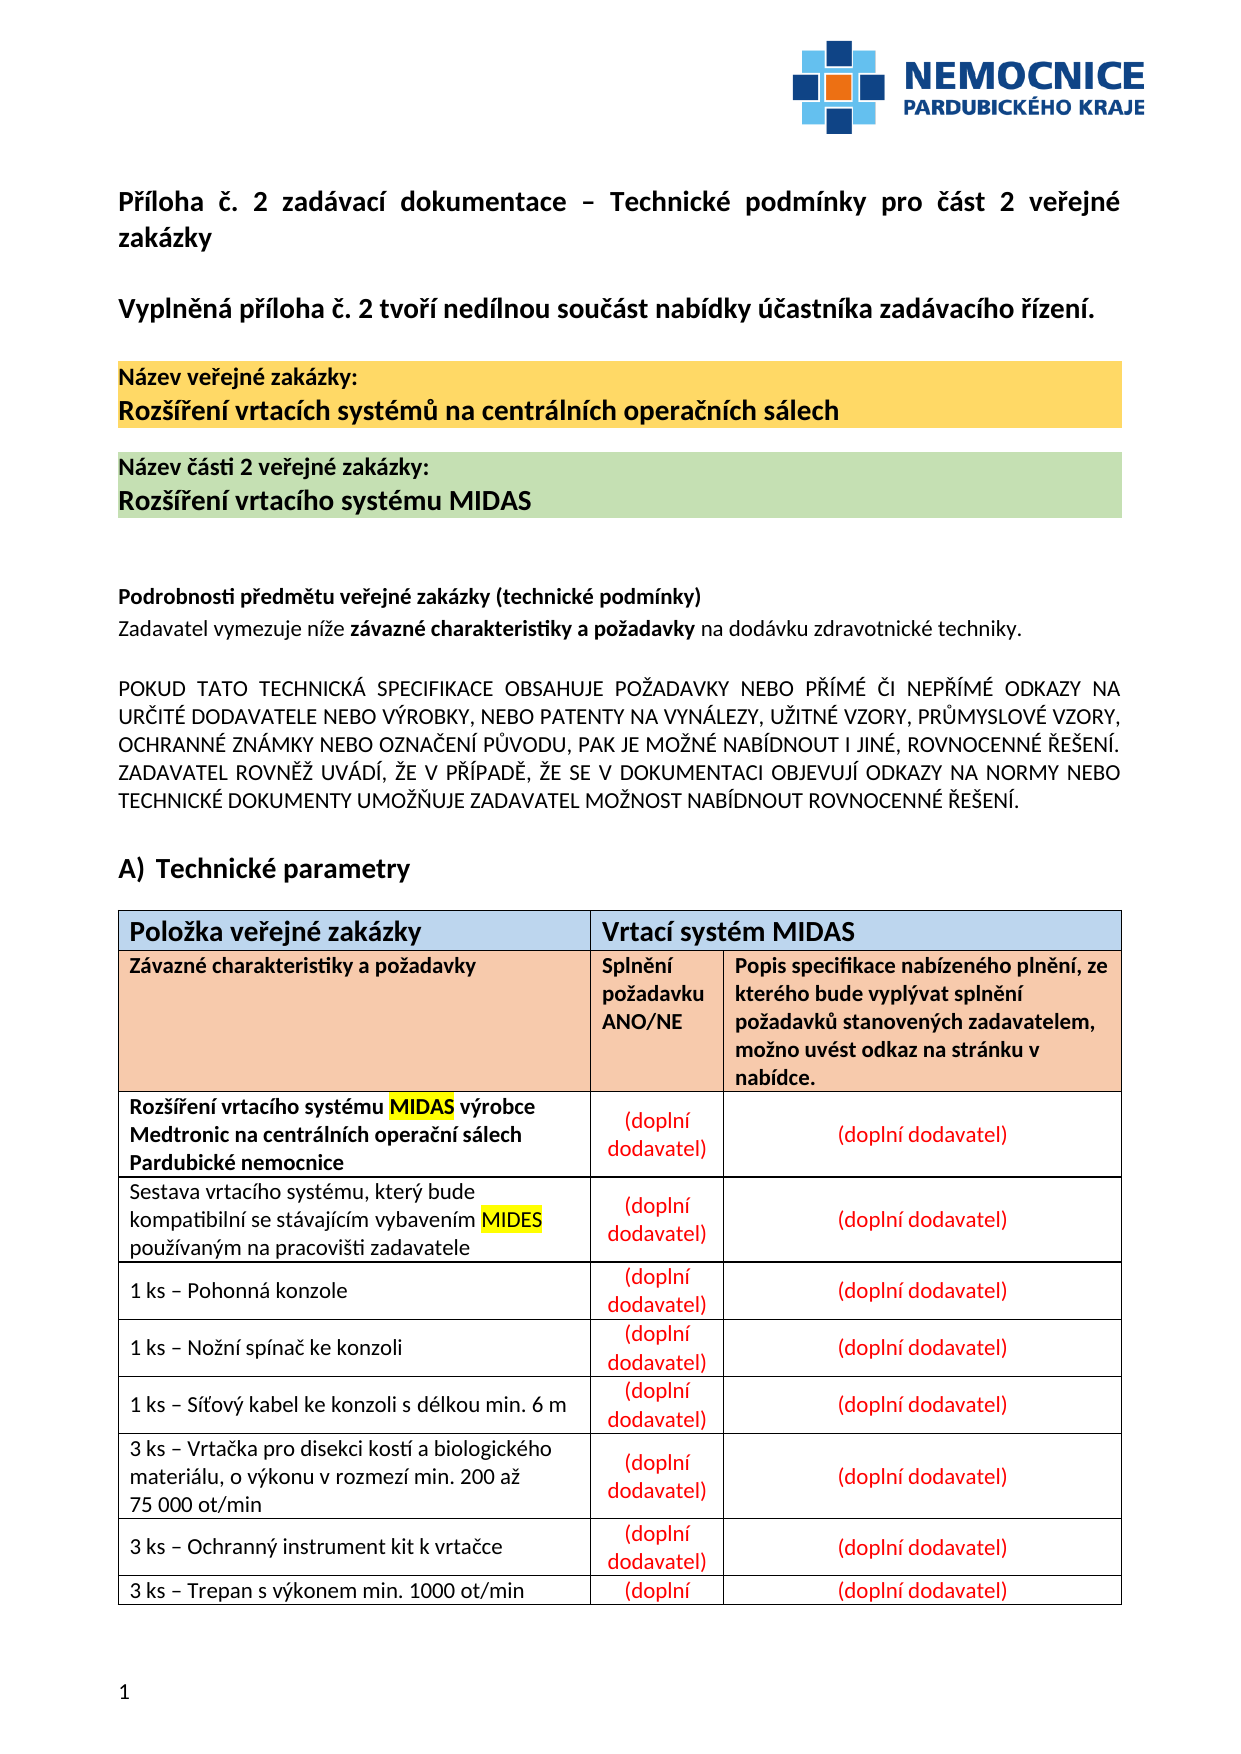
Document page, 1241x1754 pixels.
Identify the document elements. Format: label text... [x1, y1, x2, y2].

table_cell 1 ks – Nožní spínač ke konzoli [119, 1320, 590, 1376]
table_cell 3 ks – Trepan s výkonem min. 1000 ot/min [119, 1576, 590, 1604]
table_cell (doplní dodavatel) [591, 1320, 723, 1376]
table_cell Závazné charakteristiky a požadavky [119, 951, 590, 1091]
text Rozšíření vrtacího systému MIDAS [118, 482, 1122, 518]
table_cell 1 ks – Síťový kabel ke konzoli s délkou min. 6 m [119, 1377, 590, 1433]
table_cell (doplní dodavatel) [591, 1092, 723, 1176]
table_cell (doplní dodavatel) [724, 1377, 1121, 1433]
text Vyplněná příloha č. 2 tvoří nedílnou součást nabídky účastníka zadávacího řízení. [118, 290, 1122, 326]
table_cell (doplní dodavatel) [724, 1434, 1121, 1518]
table_cell Sestava vrtacího systému, který bude kompatibilní se stávajícím vybavením MIDES používaným na pracovišti zadavatele [119, 1178, 590, 1261]
table_header Položka veřejné zakázky [119, 911, 590, 950]
table_cell 3 ks – Ochranný instrument kit k vrtačce [119, 1519, 590, 1575]
table_cell 3 ks – Vrtačka pro disekci kostí a biologického materiálu, o výkonu v rozmezí min. 200 až 75 000 ot/min [119, 1434, 590, 1518]
table_cell (doplní dodavatel) [591, 1377, 723, 1433]
table_cell (doplní dodavatel) [724, 1519, 1121, 1575]
table_cell (doplní dodavatel) [591, 1263, 723, 1318]
subtitle Technické parametry [118, 850, 1122, 886]
table_cell (doplní dodavatel) [591, 1519, 723, 1575]
text Název veřejné zakázky: [118, 361, 1122, 392]
picture [791, 39, 1145, 135]
text Název části 2 veřejné zakázky: [118, 452, 1122, 482]
text Zadavatel vymezuje níže závazné charakteristiky a požadavky na dodávku zdravotnické techniky. [118, 614, 1122, 642]
table_cell (doplní dodavatel) [591, 1178, 723, 1261]
table_cell 1 ks – Pohonná konzole [119, 1263, 590, 1318]
table_cell (doplní dodavatel) [724, 1178, 1121, 1261]
table_cell (doplní dodavatel) [724, 1320, 1121, 1376]
text Podrobnosti předmětu veřejné zakázky (technické podmínky) [118, 582, 1122, 610]
table_cell (doplní dodavatel) [724, 1576, 1121, 1604]
table_cell Popis specifikace nabízeného plnění, ze kterého bude vyplývat splnění požadavků stanovených zadavatelem, možno uvést odkaz na stránku v nabídce. [724, 951, 1121, 1091]
table_cell (doplní dodavatel) [591, 1576, 723, 1604]
table_cell (doplní dodavatel) [724, 1263, 1121, 1318]
table_cell (doplní dodavatel) [724, 1092, 1121, 1176]
subtitle Rozšíření vrtacích systémů na centrálních operačních sálech [118, 392, 1122, 428]
table_header Vrtací systém MIDAS [591, 911, 1121, 950]
table_cell Rozšíření vrtacího systému MIDAS výrobce Medtronic na centrálních operační sálech Pardubické nemocnice [119, 1092, 590, 1176]
table_cell (doplní dodavatel) [591, 1434, 723, 1518]
text POKUD TATO TECHNICKÁ SPECIFIKACE OBSAHUJE POŽADAVKY NEBO PŘÍMÉ ČI NEPŘÍMÉ ODKAZY NA URČITÉ DODAVATELE NEBO VÝROBKY, NEBO PATENTY NA VYNÁLEZY, UŽITNÉ VZORY, PRŮMYSLOVÉ VZORY, OCHRANNÉ ZNÁMKY NEBO OZNAČENÍ PŮVODU, PAK JE MOŽNÉ NABÍDNOUT I JINÉ, ROVNOCENNÉ ŘEŠENÍ. ZADAVATEL ROVNĚŽ UVÁDÍ, ŽE V PŘÍPADĚ, ŽE SE V DOKUMENTACI OBJEVUJÍ ODKAZY NA NORMY NEBO TECHNICKÉ DOKUMENTY UMOŽŇUJE ZADAVATEL MOŽNOST NABÍDNOUT ROVNOCENNÉ ŘEŠENÍ. [118, 674, 1122, 814]
text Příloha č. 2 zadávací dokumentace – Technické podmínky pro část 2 veřejné zakázky [118, 183, 1122, 254]
table_cell Splnění požadavku ANO/NE [591, 951, 723, 1091]
